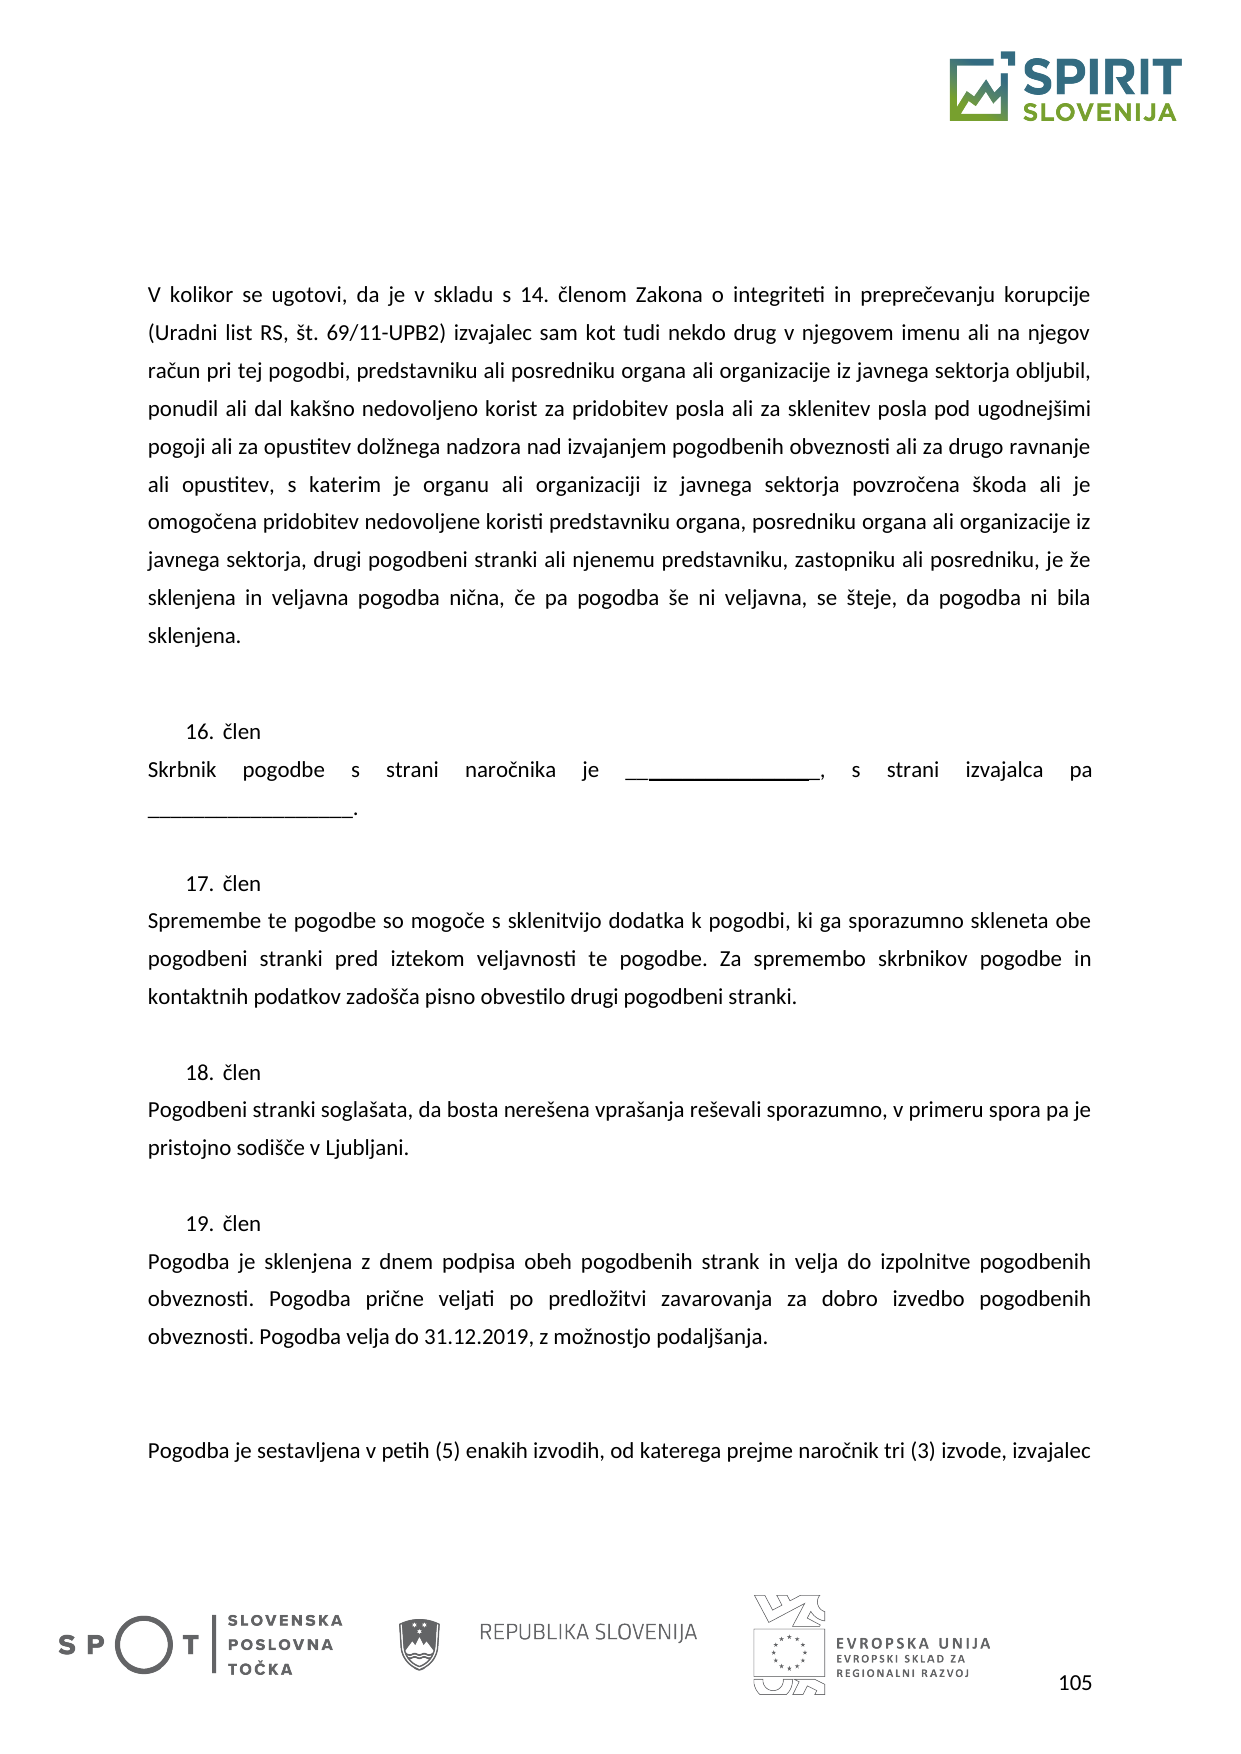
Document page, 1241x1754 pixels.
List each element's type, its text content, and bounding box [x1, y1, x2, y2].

text Pogodba je sestavljena v petih (5) enakih izvodih, od katerega prejme naročnik tri (3) izvode, izvajalec pa dva (2) izvoda. [148, 1436, 1093, 1464]
text V kolikor se ugotovi, da je v skladu s 14. členom Zakona o integriteti in preprečevanju korupcije (Uradni list RS, št. 69/11-UPB2) izvajalec sam kot tudi nekdo drug v njegovem imenu ali na njegov račun pri tej pogodbi, predstavniku ali posredniku organa ali organizacije iz javnega sektorja obljubil, ponudil ali dal kakšno nedovoljeno korist za pridobitev posla ali za sklenitev posla pod ugodnejšimi pogoji ali za opustitev dolžnega nadzora nad izvajanjem pogodbenih obveznosti ali za drugo ravnanje ali opustitev, s katerim je organu ali organizaciji iz javnega sektorja povzročena škoda ali je omogočena pridobitev nedovoljene koristi predstavniku organa, posredniku organa ali organizacije iz javnega sektorja, drugi pogodbeni stranki ali njenemu predstavniku, zastopniku ali posredniku, je že sklenjena in veljavna pogodba nična, če pa pogodba še ni veljavna, se šteje, da pogodba ni bila sklenjena. [148, 281, 1093, 649]
text Pogodbeni stranki soglašata, da bosta nerešena vprašanja reševali sporazumno, v primeru spora pa je pristojno sodišče v Ljubljani. [148, 1096, 1093, 1161]
list člen [185, 869, 1093, 897]
list člen [185, 1209, 1093, 1237]
text Spremembe te pogodbe so mogoče s sklenitvijo dodatka k pogodbi, ki ga sporazumno skleneta obe pogodbeni stranki pred iztekom veljavnosti te pogodbe. Za spremembo skrbnikov pogodbe in kontaktnih podatkov zadošča pisno obvestilo drugi pogodbeni stranki. [148, 906, 1093, 1010]
list člen [185, 1058, 1093, 1086]
text Skrbnik pogodbe s strani naročnika je _________________, s strani izvajalca pa __________________. [148, 755, 1093, 821]
text Pogodba je sklenjena z dnem podpisa obeh pogodbenih strank in velja do izpolnitve pogodbenih obveznosti. Pogodba prične veljati po predložitvi zavarovanja za dobro izvedbo pogodbenih obveznosti. Pogodba velja do 31.12.2019, z možnostjo podaljšanja. [148, 1247, 1093, 1350]
picture [0, 1583, 1241, 1754]
picture [0, 0, 1241, 138]
list člen [185, 717, 1093, 745]
